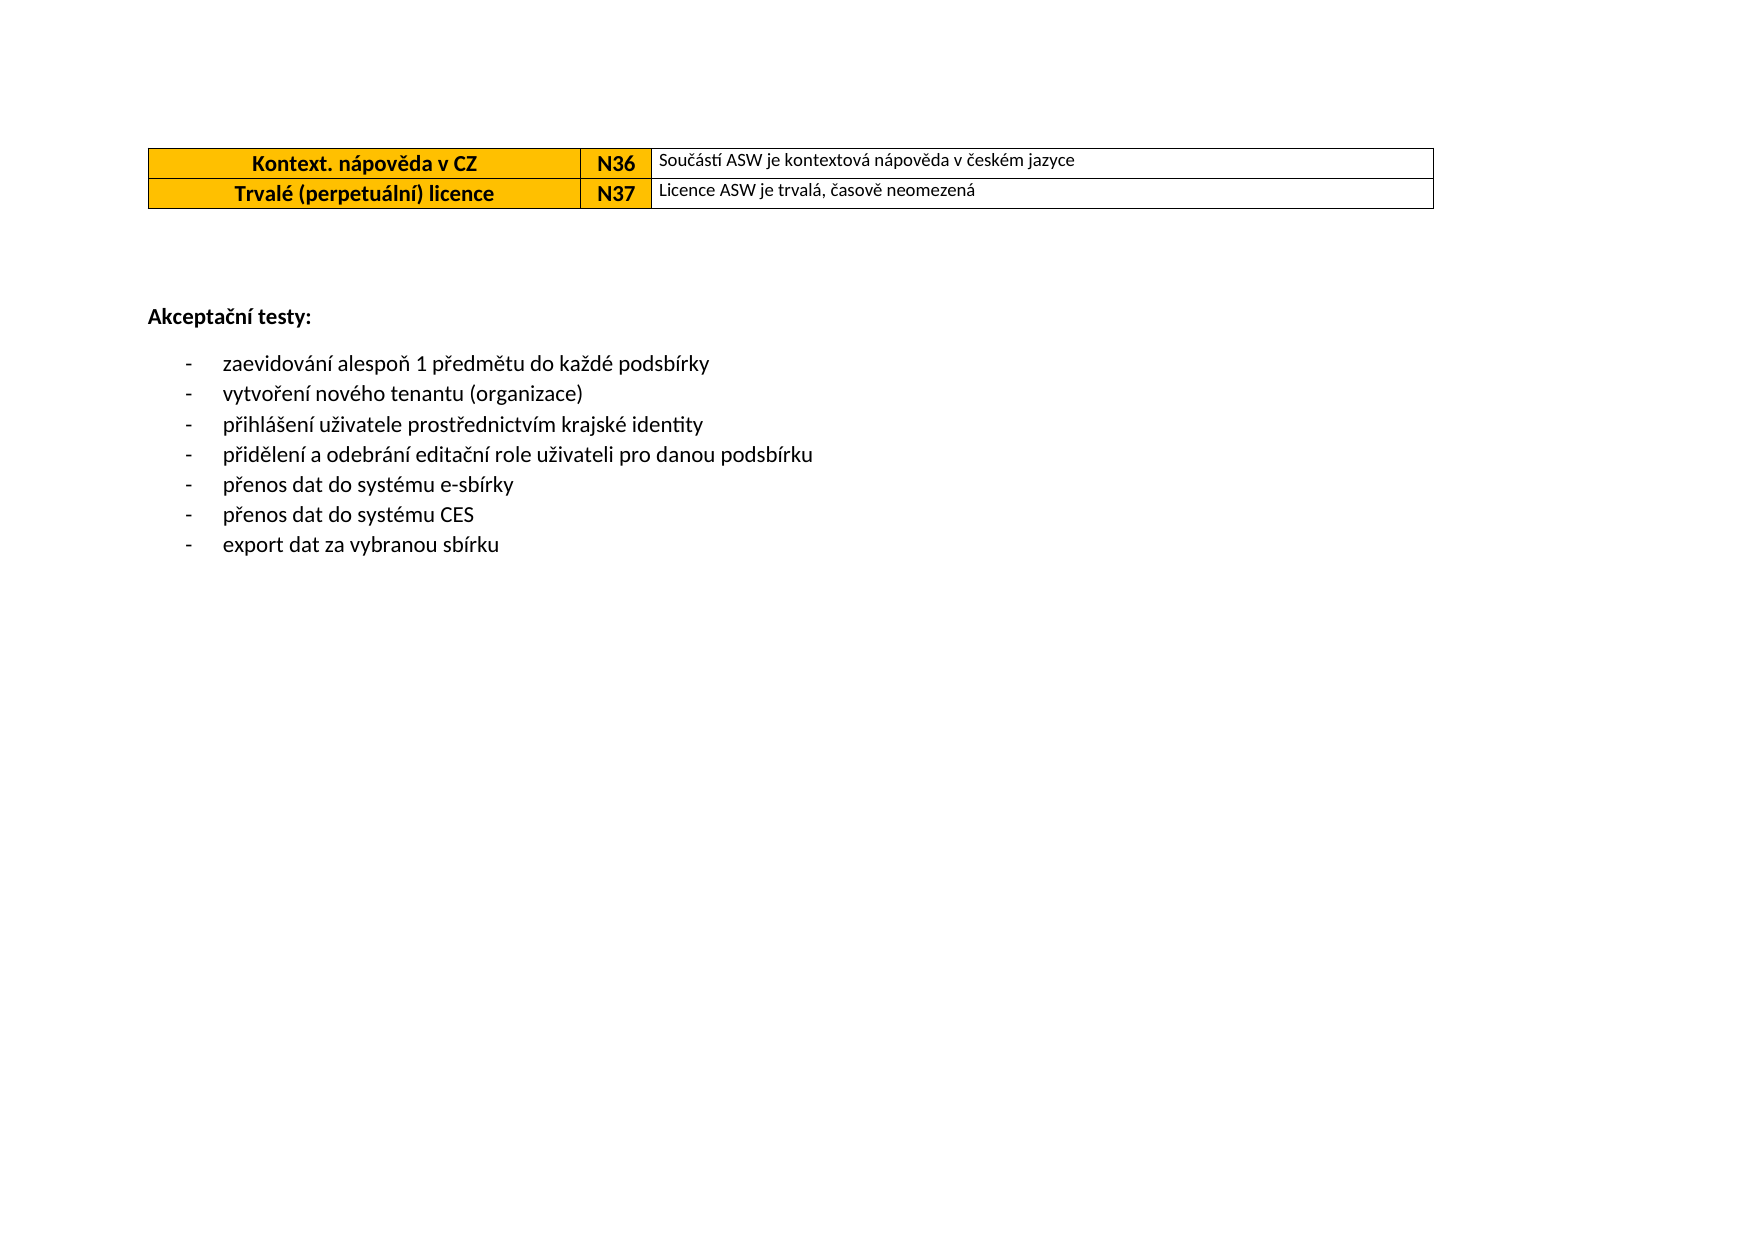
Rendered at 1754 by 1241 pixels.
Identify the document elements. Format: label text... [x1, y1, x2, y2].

list vytvoření nového tenantu (organizace) [185, 379, 1606, 407]
table_cell N37 [581, 179, 651, 208]
table_cell Licence ASW je trvalá, časově neomezená [652, 179, 1433, 208]
list přidělení a odebrání editační role uživateli pro danou podsbírku [185, 440, 1606, 468]
text Akceptační testy: [148, 302, 1606, 330]
table_cell Trvalé (perpetuální) licence [149, 179, 580, 208]
table_cell N36 [581, 149, 651, 178]
table_cell Kontext. nápověda v CZ [149, 149, 580, 178]
list zaevidování alespoň 1 předmětu do každé podsbírky [185, 349, 1606, 377]
list export dat za vybranou sbírku [185, 531, 1606, 558]
list přenos dat do systému e-sbírky [185, 470, 1606, 498]
list přihlášení uživatele prostřednictvím krajské identity [185, 410, 1606, 438]
list přenos dat do systému CES [185, 500, 1606, 528]
table_cell Součástí ASW je kontextová nápověda v českém jazyce [652, 149, 1433, 178]
